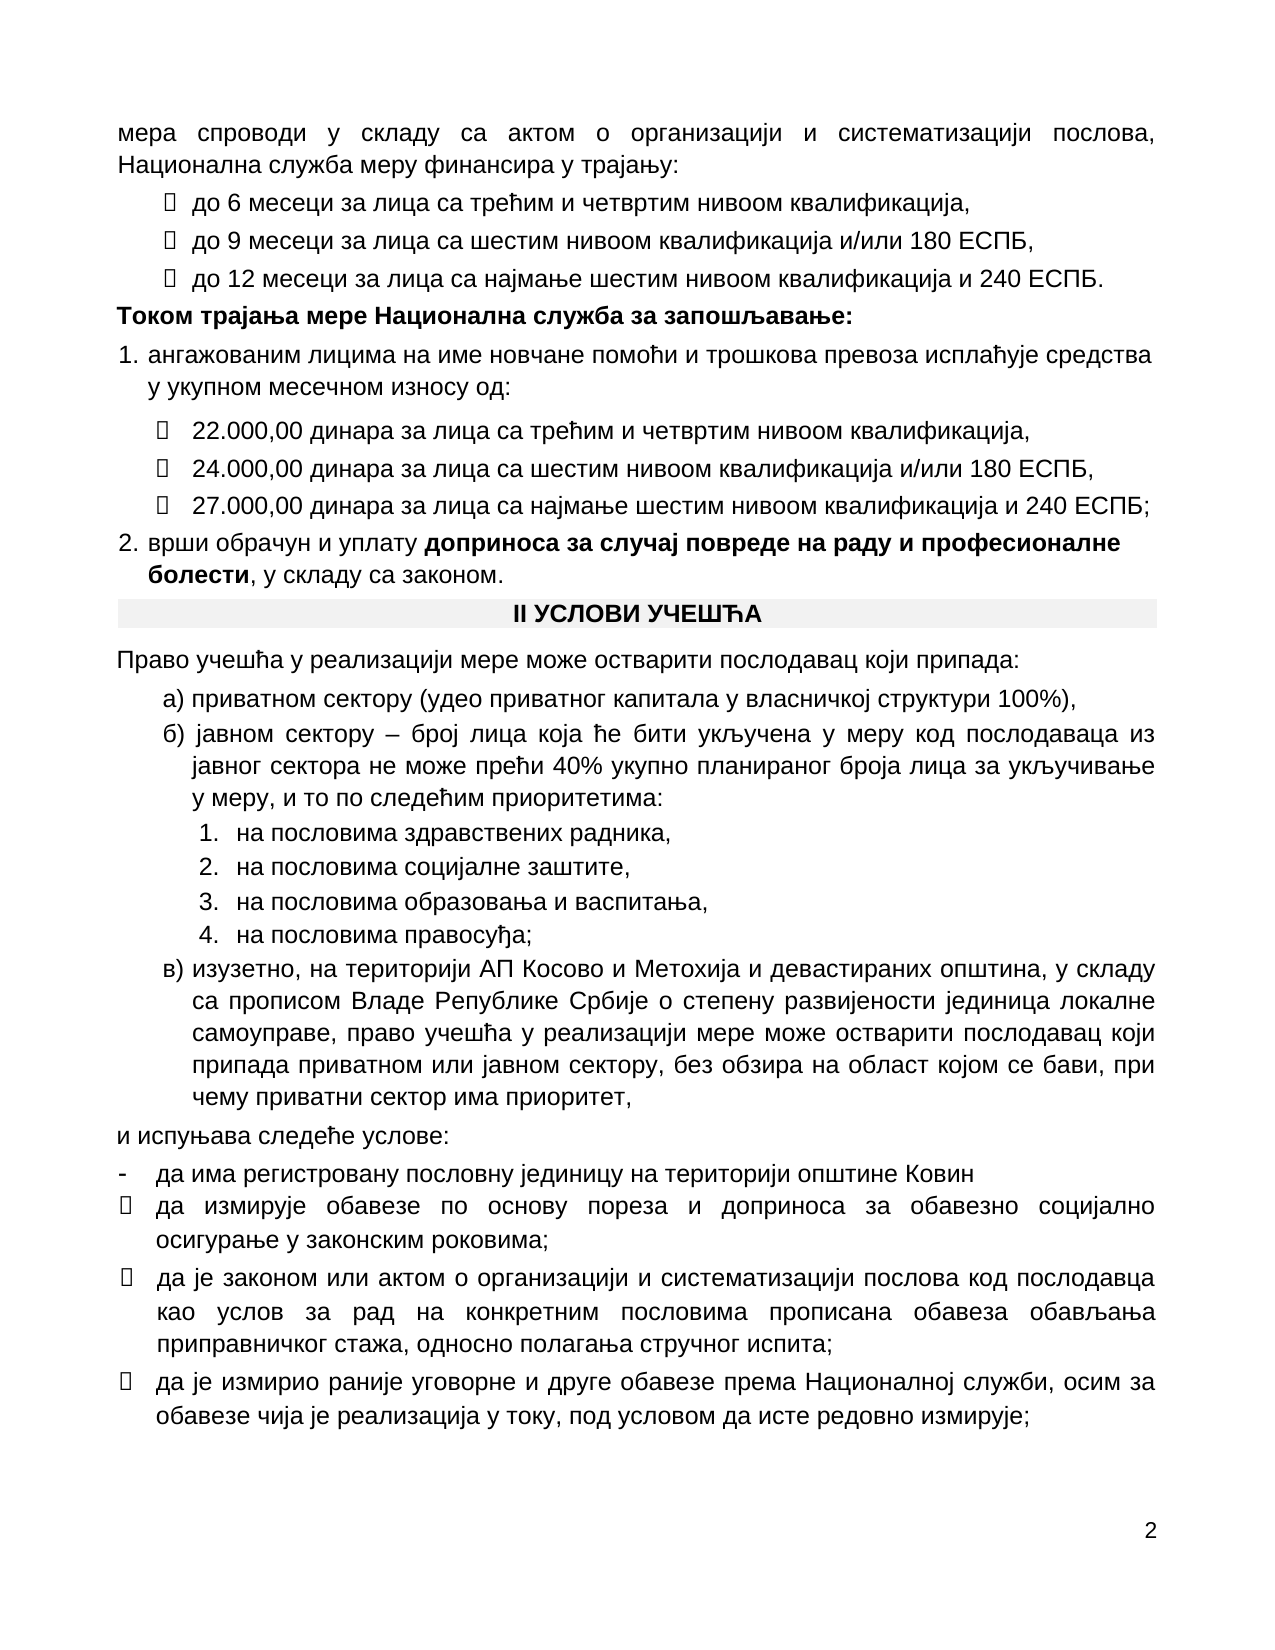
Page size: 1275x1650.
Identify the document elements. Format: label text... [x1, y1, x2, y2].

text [116, 118, 1157, 179]
text a) приватном сектору (удео приватног капитала у власничкој структури 100%), [162, 684, 1157, 713]
list да је измирио раније уговорне и друге обавезе према Националној служби, осим за обавезе чија је реализација у току, под условом да исте редовно измирује; [118, 1364, 1157, 1430]
list на пословима здравствених радника, [198, 817, 1157, 846]
list на пословима правосуђа; [198, 920, 1157, 948]
list до 9 месеци за лица са шестим нивоом квалификација и/или 180 ЕСПБ, [162, 223, 1157, 257]
list до 12 месеци за лица са најмање шестим нивоом квалификација и 240 ЕСПБ. [162, 260, 1157, 294]
list на пословима социјалне заштите, [198, 852, 1157, 881]
list 22.000,00 динара за лица са трећим и четвртим нивоом квалификација, [155, 412, 1157, 447]
list на пословима образовања и васпитања, [198, 887, 1157, 916]
list 27.000,00 динара за лица са најмање шестим нивоом квалификација и 240 ЕСПБ; [155, 488, 1157, 522]
list да има регистровану пословну јединицу на територији општине Ковин [118, 1159, 1156, 1188]
list да измирује обавезе по основу пореза и доприноса за обавезно социјално осигурање у законским роковима; [118, 1188, 1157, 1254]
list врши обрачун и уплату доприноса за случај повреде на раду и професионалне болести, у складу са законом. [118, 528, 1157, 589]
list да је законом или актом о организацији и систематизацији послова код послодавца као услов за рад на конкретним пословима прописана обавеза обављања приправничког стажа, односно полагања стручног испита; [119, 1260, 1157, 1358]
text Право учешћа у реализацији мере може остварити послодавац који припада: [116, 645, 1157, 674]
subtitle УСЛОВИ УЧЕШЋА [118, 599, 1157, 628]
text в) изузетно, на територији АП Косово и Метохија и девастираних општина, у складу са прописом Владе Републике Србије о степену развијености јединица локалне самоуправе, право учешћа у реализацији мере може остварити послодавац који припада приватном или јавном сектору, без обзира на област којом се бави, при чему приватни сектор има приоритет, [162, 954, 1157, 1111]
text и испуњава следеће услове: [116, 1121, 1157, 1150]
text Tоком трајања мере Национална служба за запошљавање: [116, 301, 1157, 329]
list ангажованим лицима на име новчане помоћи и трошкова превоза исплаћује средства у укупном месечном износу од: [118, 340, 1157, 401]
text б) јавном сектору – број лица која ће бити укључена у меру код послодаваца из јавног сектора не може прећи 40% укупно планираног броја лица за укључивање у меру, и то по следећим приоритетима: [162, 719, 1157, 811]
list до 6 месеци за лица са трећим и четвртим нивоом квалификација, [162, 185, 1157, 219]
list 24.000,00 динара за лица са шестим нивоом квалификација и/или 180 ЕСПБ, [155, 450, 1157, 484]
